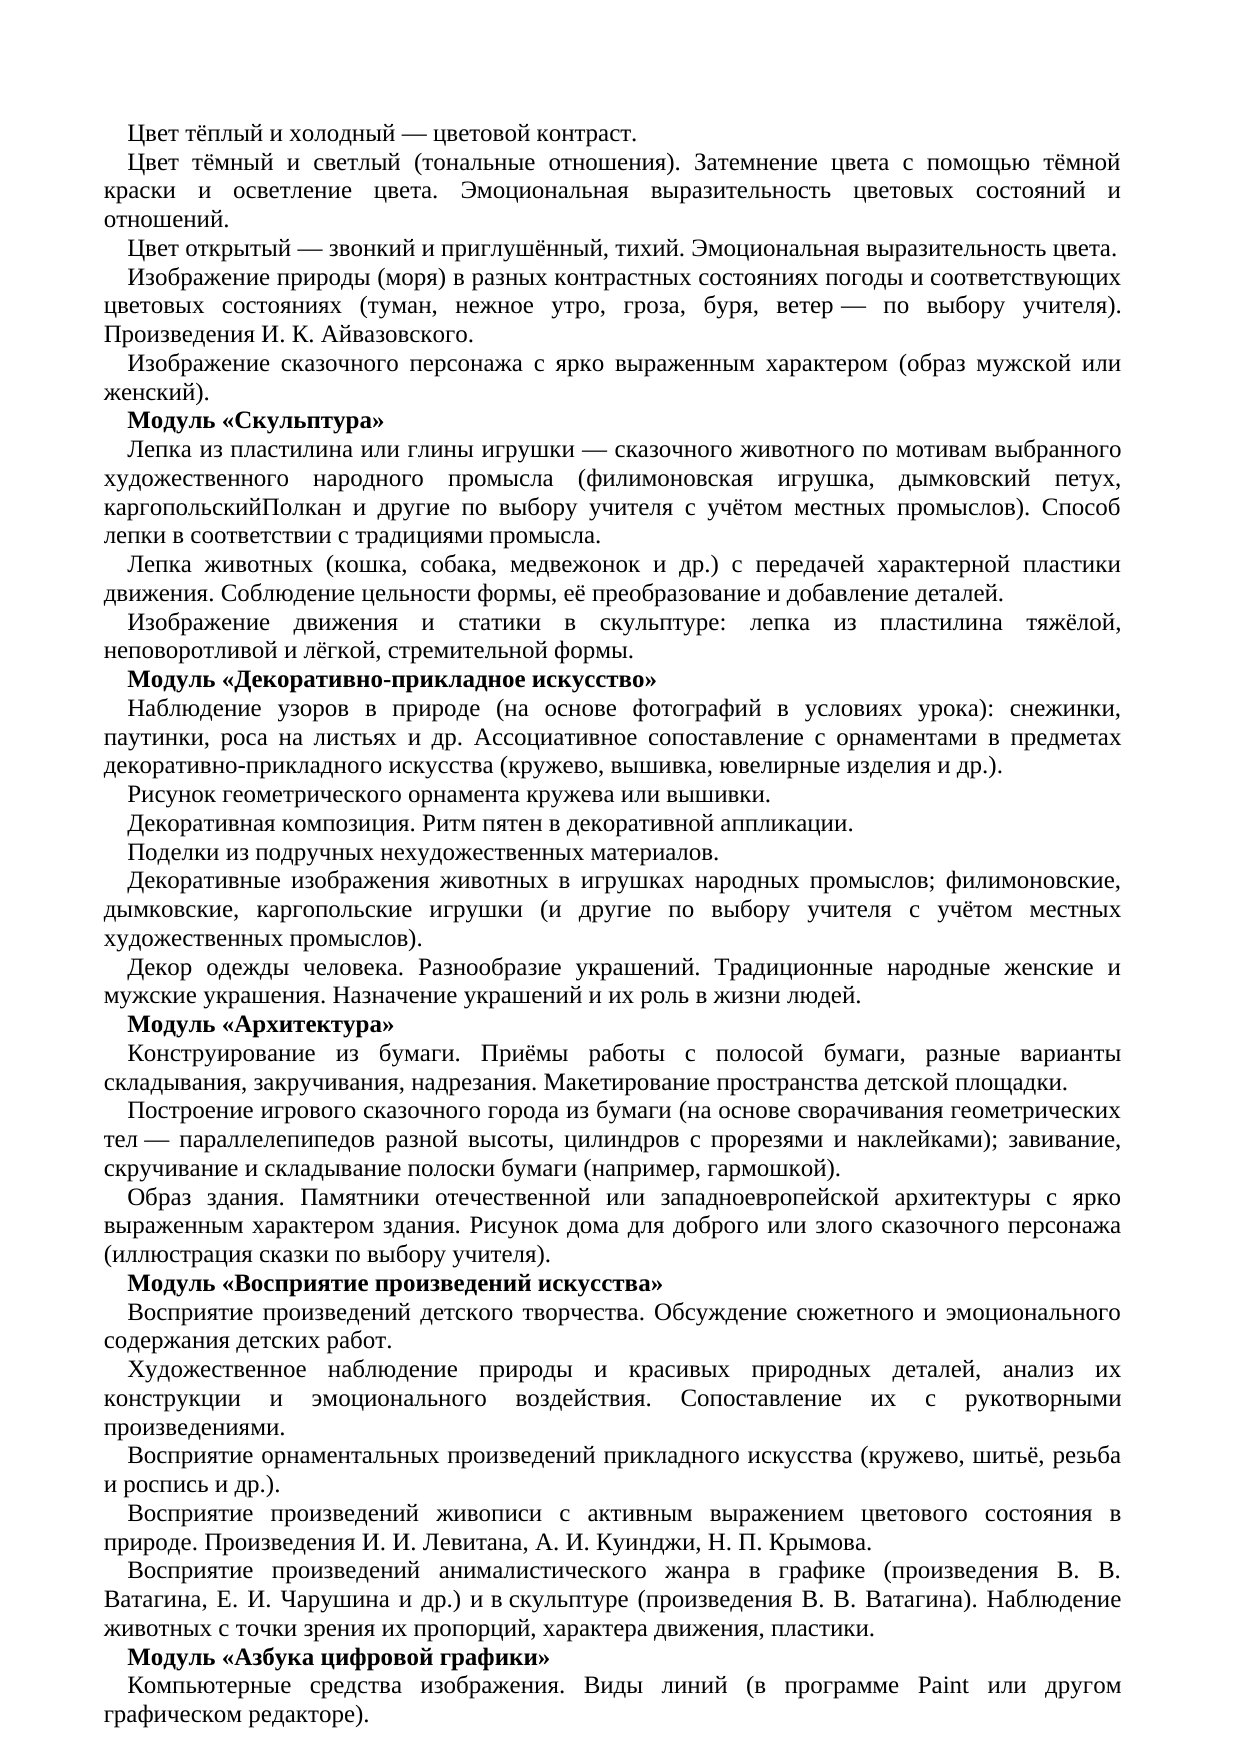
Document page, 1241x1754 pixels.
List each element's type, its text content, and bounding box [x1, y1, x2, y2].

text Модуль «Архитектура» [103, 1009, 1122, 1038]
text Лепка из пластилина или глины игрушки — сказочного животного по мотивам выбранного художественного народного промысла (филимоновская игрушка, дымковский петух, каргопольскийПолкан и другие по выбору учителя с учётом местных промыслов). Способ лепки в соответствии с традициями промысла. [103, 434, 1122, 549]
text Образ здания. Памятники отечественной или западноевропейской архитектуры с ярко выраженным характером здания. Рисунок дома для доброго или злого сказочного персонажа (иллюстрация сказки по выбору учителя). [103, 1182, 1122, 1268]
text Модуль «Восприятие произведений искусства» [103, 1268, 1122, 1297]
text Поделки из подручных нехудожественных материалов. [103, 837, 1122, 866]
text Декоративная композиция. Ритм пятен в декоративной аппликации. [103, 808, 1122, 837]
text Компьютерные средства изображения. Виды линий (в программе Paint или другом графическом редакторе). [103, 1671, 1122, 1728]
text Восприятие произведений детского творчества. Обсуждение сюжетного и эмоционального содержания детских работ. [103, 1297, 1122, 1354]
text Модуль «Азбука цифровой графики» [103, 1642, 1122, 1671]
text Модуль «Декоративно-прикладное искусство» [103, 664, 1122, 693]
text Лепка животных (кошка, собака, медвежонок и др.) с передачей характерной пластики движения. Соблюдение цельности формы, её преобразование и добавление деталей. [103, 549, 1122, 607]
text Изображение природы (моря) в разных контрастных состояниях погоды и соответствующих цветовых состояниях (туман, нежное утро, гроза, буря, ветер — по выбору учителя). Произведения И. К. Айвазовского. [103, 262, 1122, 348]
text Восприятие произведений анималистического жанра в графике (произведения В. В. Ватагина, Е. И. Чарушина и др.) и в скульптуре (произведения В. В. Ватагина). Наблюдение животных с точки зрения их пропорций, характера движения, пластики. [103, 1556, 1122, 1642]
text Изображение движения и статики в скульптуре: лепка из пластилина тяжёлой, неповоротливой и лёгкой, стремительной формы. [103, 607, 1122, 664]
text Декоративные изображения животных в игрушках народных промыслов; филимоновские, дымковские, каргопольские игрушки (и другие по выбору учителя с учётом местных художественных промыслов). [103, 866, 1122, 952]
text Восприятие орнаментальных произведений прикладного искусства (кружево, шитьё, резьба и роспись и др.). [103, 1441, 1122, 1498]
text Наблюдение узоров в природе (на основе фотографий в условиях урока): снежинки, паутинки, роса на листьях и др. Ассоциативное сопоставление с орнаментами в предметах декоративно-прикладного искусства (кружево, вышивка, ювелирные изделия и др.). [103, 693, 1122, 779]
text Художественное наблюдение природы и красивых природных деталей, анализ их конструкции и эмоционального воздействия. Сопоставление их с рукотворными произведениями. [103, 1354, 1122, 1441]
text Модуль «Скульптура» [103, 406, 1122, 434]
text Восприятие произведений живописи с активным выражением цветового состояния в природе. Произведения И. И. Левитана, А. И. Куинджи, Н. П. Крымова. [103, 1498, 1122, 1556]
text Изображение сказочного персонажа с ярко выраженным характером (образ мужской или женский). [103, 348, 1122, 406]
text Конструирование из бумаги. Приёмы работы с полосой бумаги, разные варианты складывания, закручивания, надрезания. Макетирование пространства детской площадки. [103, 1038, 1122, 1096]
text Декор одежды человека. Разнообразие украшений. Традиционные народные женские и мужские украшения. Назначение украшений и их роль в жизни людей. [103, 952, 1122, 1009]
text Цвет тёмный и светлый (тональные отношения). Затемнение цвета с помощью тёмной краски и осветление цвета. Эмоциональная выразительность цветовых состояний и отношений. [103, 147, 1122, 233]
text Рисунок геометрического орнамента кружева или вышивки. [103, 779, 1122, 808]
text Цвет тёплый и холодный — цветовой контраст. [103, 118, 1122, 147]
text Цвет открытый — звонкий и приглушённый, тихий. Эмоциональная выразительность цвета. [103, 233, 1122, 262]
text Построение игрового сказочного города из бумаги (на основе сворачивания геометрических тел — параллелепипедов разной высоты, цилиндров с прорезями и наклейками); завивание, скручивание и складывание полоски бумаги (например, гармошкой). [103, 1096, 1122, 1182]
